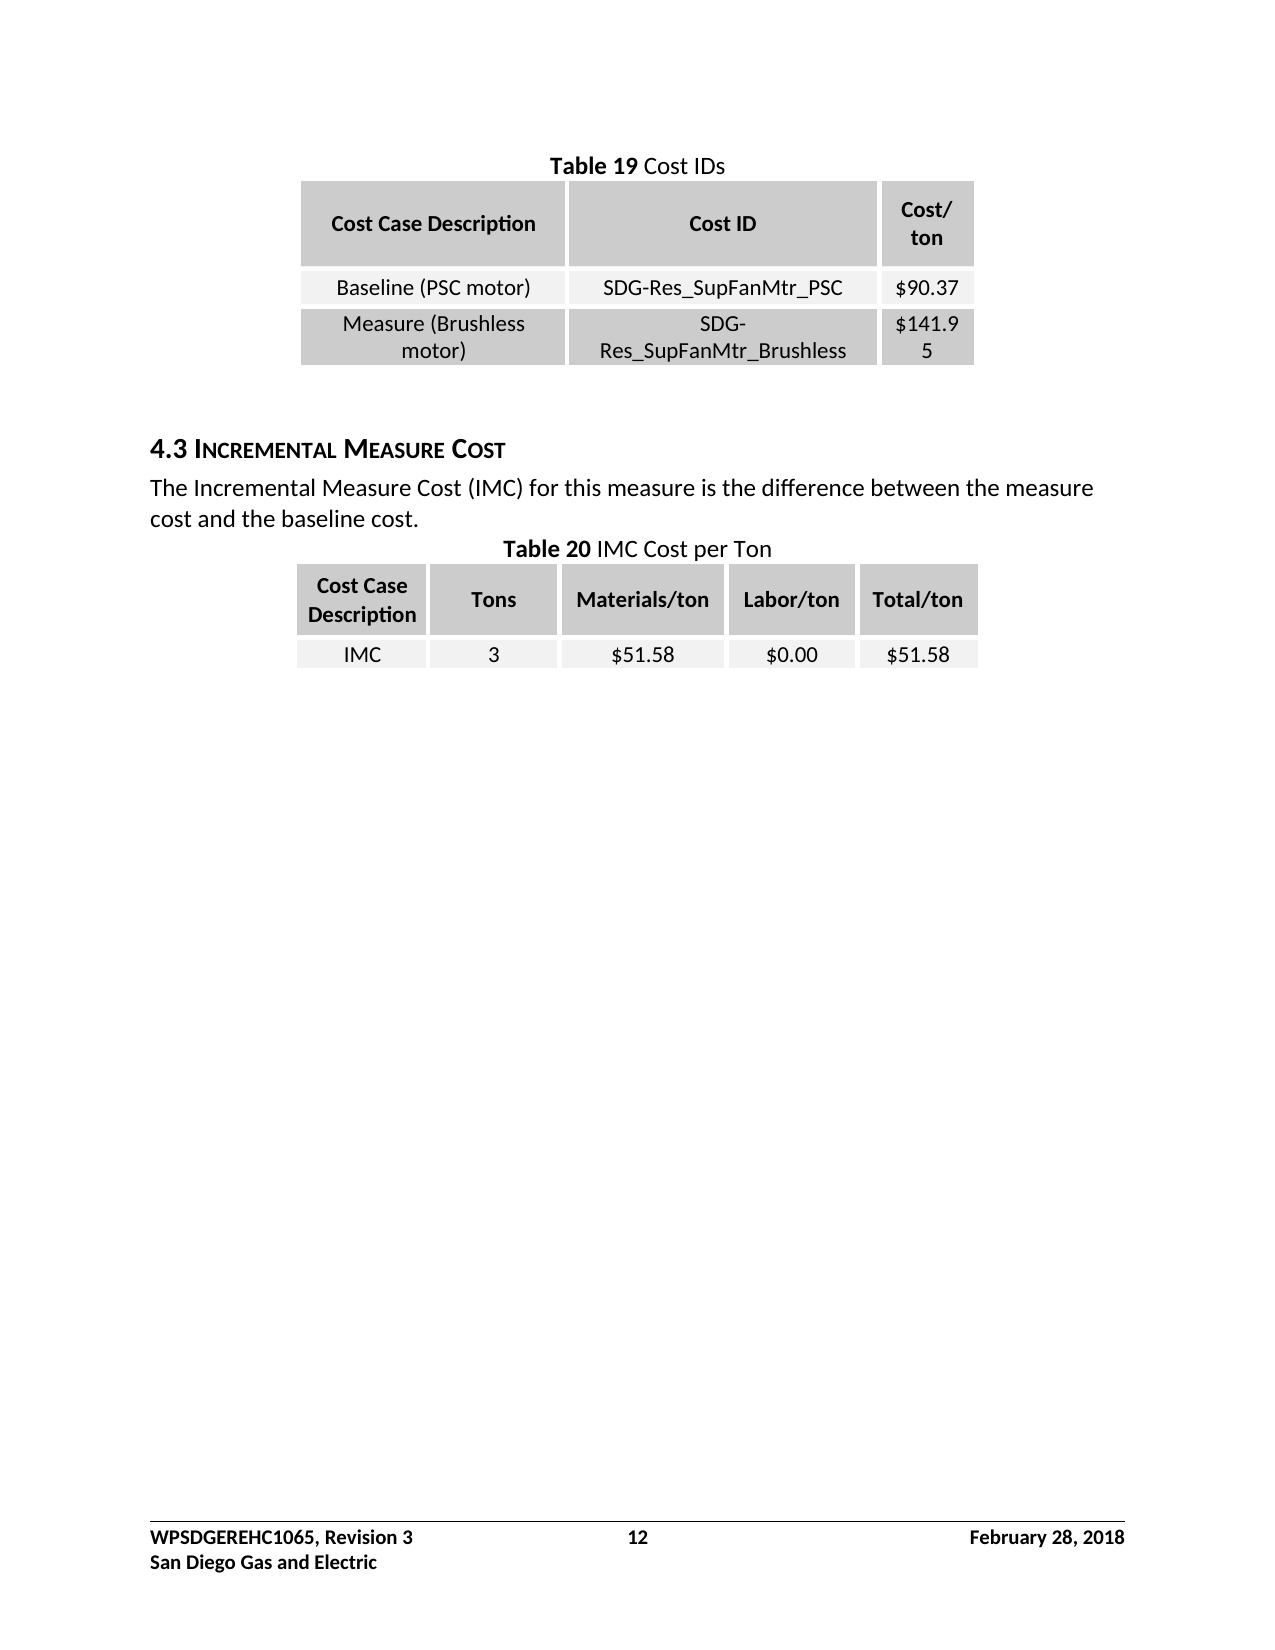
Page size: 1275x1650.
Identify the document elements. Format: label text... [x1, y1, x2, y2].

table_cell $0.00 [729, 640, 855, 668]
table_header Materials/ton [562, 564, 724, 635]
text Table 19 Cost IDs [150, 150, 1125, 181]
table_header Total/ton [860, 564, 978, 635]
table_header Cost ID [569, 181, 877, 266]
table_cell IMC [297, 640, 426, 668]
table_cell Baseline (PSC motor) [301, 271, 565, 304]
table_cell Measure (Brushless motor) [301, 309, 565, 365]
table_cell $51.58 [860, 640, 978, 668]
table_header Labor/ton [729, 564, 855, 635]
text The Incremental Measure Cost (IMC) for this measure is the difference between the measure cost and the baseline cost. [150, 472, 1125, 533]
table_cell $90.37 [882, 271, 974, 304]
table_cell 3 [430, 640, 557, 668]
table_cell SDG-Res_SupFanMtr_PSC [569, 271, 877, 304]
text Table 20 IMC Cost per Ton [150, 533, 1125, 564]
table_cell SDG-Res_SupFanMtr_Brushless [569, 309, 877, 365]
table_header Cost/ton [882, 181, 974, 266]
table_cell $141.95 [882, 309, 974, 365]
table_header Cost Case Description [297, 564, 426, 635]
table_header Tons [430, 564, 557, 635]
table_header Cost Case Description [301, 181, 565, 266]
subtitle 4.3 Incremental Measure Cost [150, 431, 1125, 466]
table_cell $51.58 [562, 640, 724, 668]
